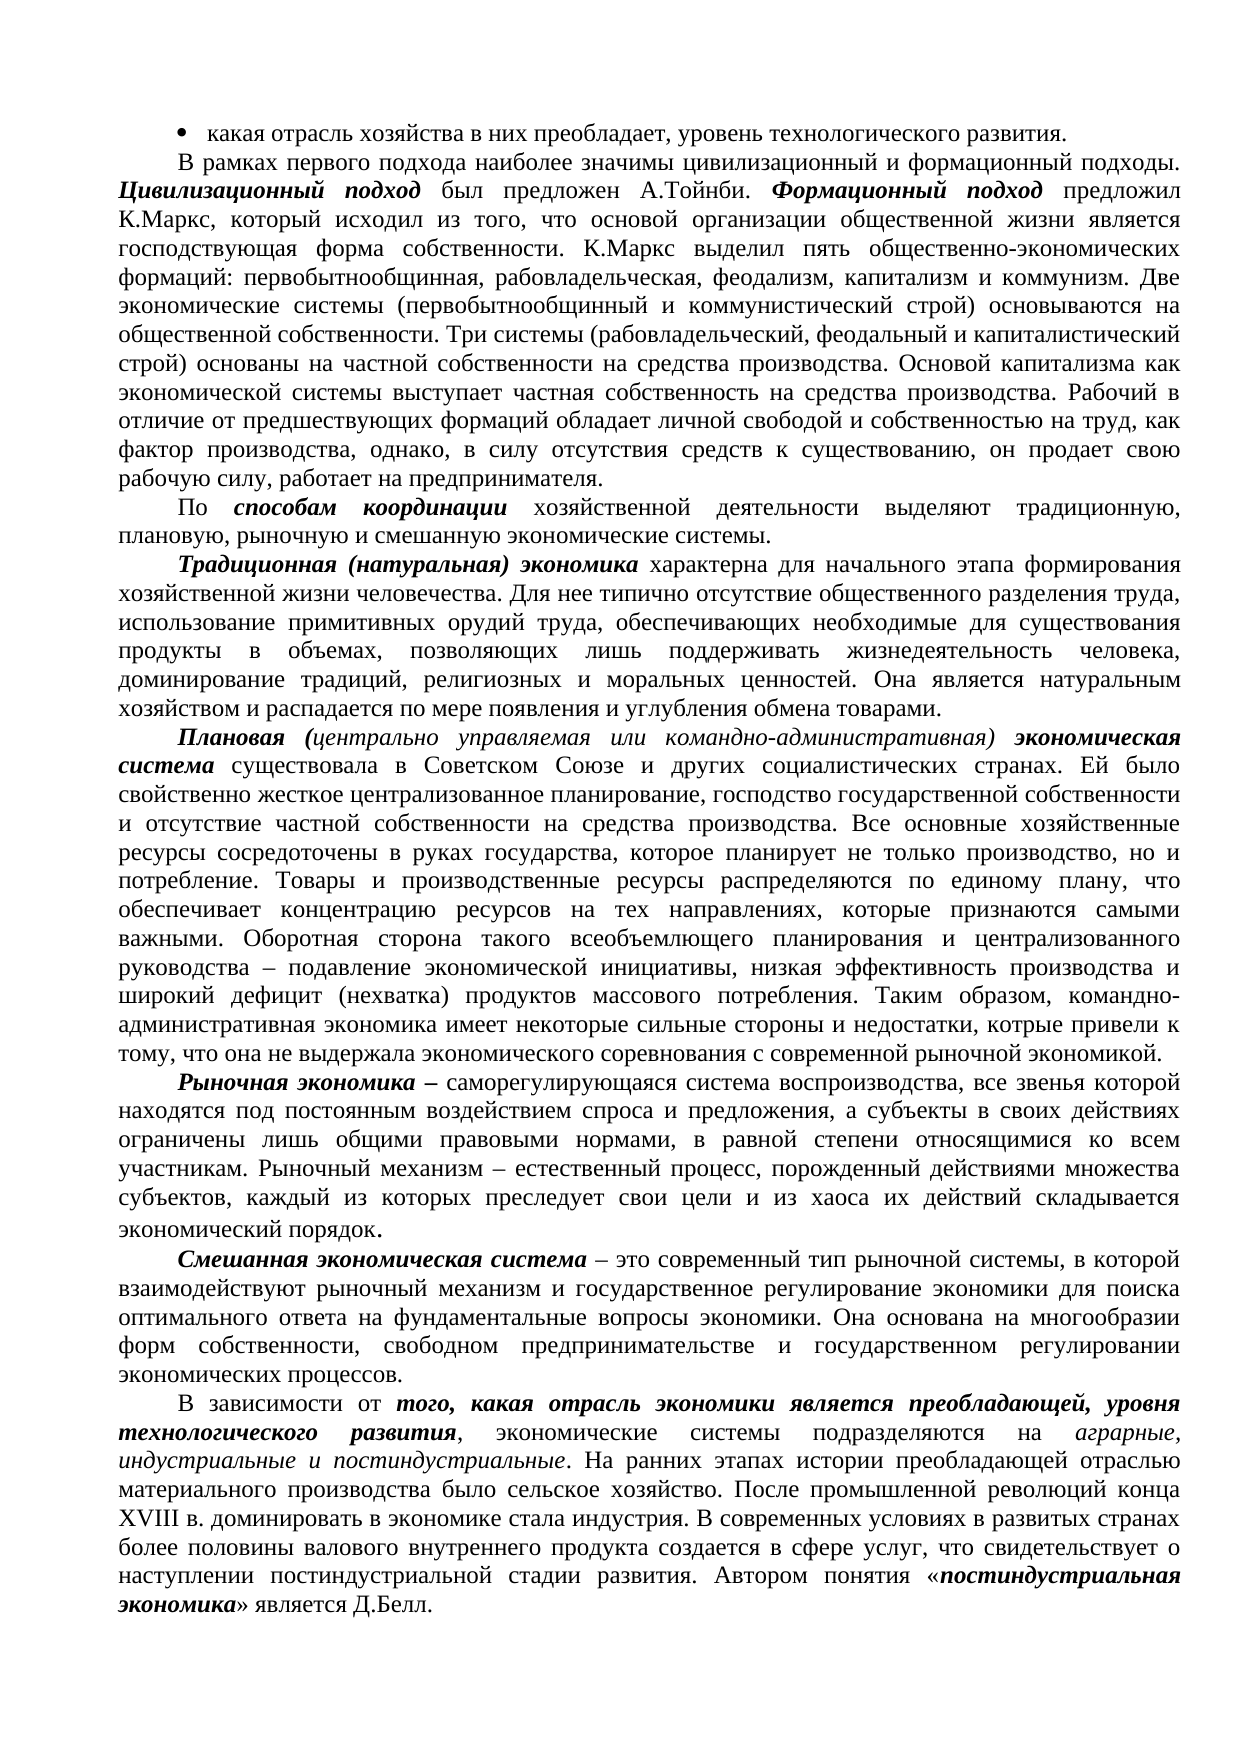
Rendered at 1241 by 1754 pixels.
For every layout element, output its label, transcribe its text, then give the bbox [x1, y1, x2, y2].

text Смешанная экономическая система – это современный тип рыночной системы, в которой взаимодействуют рыночный механизм и государственное регулирование экономики для поиска оптимального ответа на фундаментальные вопросы экономики. Она основана на многообразии форм собственности, свободном предпринимательстве и государственном регулировании экономических процессов. [118, 1244, 1181, 1388]
text В зависимости от того, какая отрасль экономики является преобладающей, уровня технологического развития, экономические системы подразделяются на аграрные, индустриальные и постиндустриальные. На ранних этапах истории преобладающей отраслью материального производства было сельское хозяйство. После промышленной революций конца XVIII в. доминировать в экономике стала индустрия. В современных условиях в развитых странах более половины валового внутреннего продукта создается в сфере услуг, что свидетельствует о наступлении постиндустриальной стадии развития. Автором понятия «постиндустриальная экономика» является Д.Белл. [118, 1388, 1181, 1618]
text Плановая (центрально управляемая или командно-административная) экономическая система существовала в Советском Союзе и других социалистических странах. Ей было свойственно жесткое централизованное планирование, господство государственной собственности и отсутствие частной собственности на средства производства. Все основные хозяйственные ресурсы сосредоточены в руках государства, которое планирует не только производство, но и потребление. Товары и производственные ресурсы распределяются по единому плану, что обеспечивает концентрацию ресурсов на тех направлениях, которые признаются самыми важными. Оборотная сторона такого всеобъемлющего планирования и централизованного руководства – подавление экономической инициативы, низкая эффективность производства и широкий дефицит (нехватка) продуктов массового потребления. Таким образом, командно-административная экономика имеет некоторые сильные стороны и недостатки, котрые привели к тому, что она не выдержала экономического соревнования с современной рыночной экономикой. [118, 722, 1181, 1067]
text В рамках первого подхода наиболее значимы цивилизационный и формационный подходы. Цивилизационный подход был предложен А.Тойнби. Формационный подход предложил К.Маркс, который исходил из того, что основой организации общественной жизни является господствующая форма собственности. К.Маркс выделил пять общественно-экономических формаций: первобытнообщинная, рабовладельческая, феодализм, капитализм и коммунизм. Две экономические системы (первобытнообщинный и коммунистический строй) основываются на общественной собственности. Три системы (рабовладельческий, феодальный и капиталистический строй) основаны на частной собственности на средства производства. Основой капитализма как экономической системы выступает частная собственность на средства производства. Рабочий в отличие от предшествующих формаций обладает личной свободой и собственностью на труд, как фактор производства, однако, в силу отсутствия средств к существованию, он продает свою рабочую силу, работает на предпринимателя. [118, 147, 1181, 492]
text По способам координации хозяйственной деятельности выделяют традиционную, плановую, рыночную и смешанную экономические системы. [118, 492, 1181, 549]
text Рыночная экономика – саморегулирующаяся система воспроизводства, все звенья которой находятся под постоянным воздействием спроса и предложения, а субъекты в своих действиях ограничены лишь общими правовыми нормами, в равной степени относящимися ко всем участникам. Рыночный механизм – естественный процесс, порожденный действиями множества субъектов, каждый из которых преследует свои цели и из хаоса их действий складывается экономический порядок. [118, 1067, 1181, 1244]
list какая отрасль хозяйства в них преобладает, уровень технологического развития. [118, 118, 1181, 147]
text Традиционная (натуральная) экономика характерна для начального этапа формирования хозяйственной жизни человечества. Для нее типично отсутствие общественного разделения труда, использование примитивных орудий труда, обеспечивающих необходимые для существования продукты в объемах, позволяющих лишь поддерживать жизнедеятельность человека, доминирование традиций, религиозных и моральных ценностей. Она является натуральным хозяйством и распадается по мере появления и углубления обмена товарами. [118, 549, 1181, 722]
